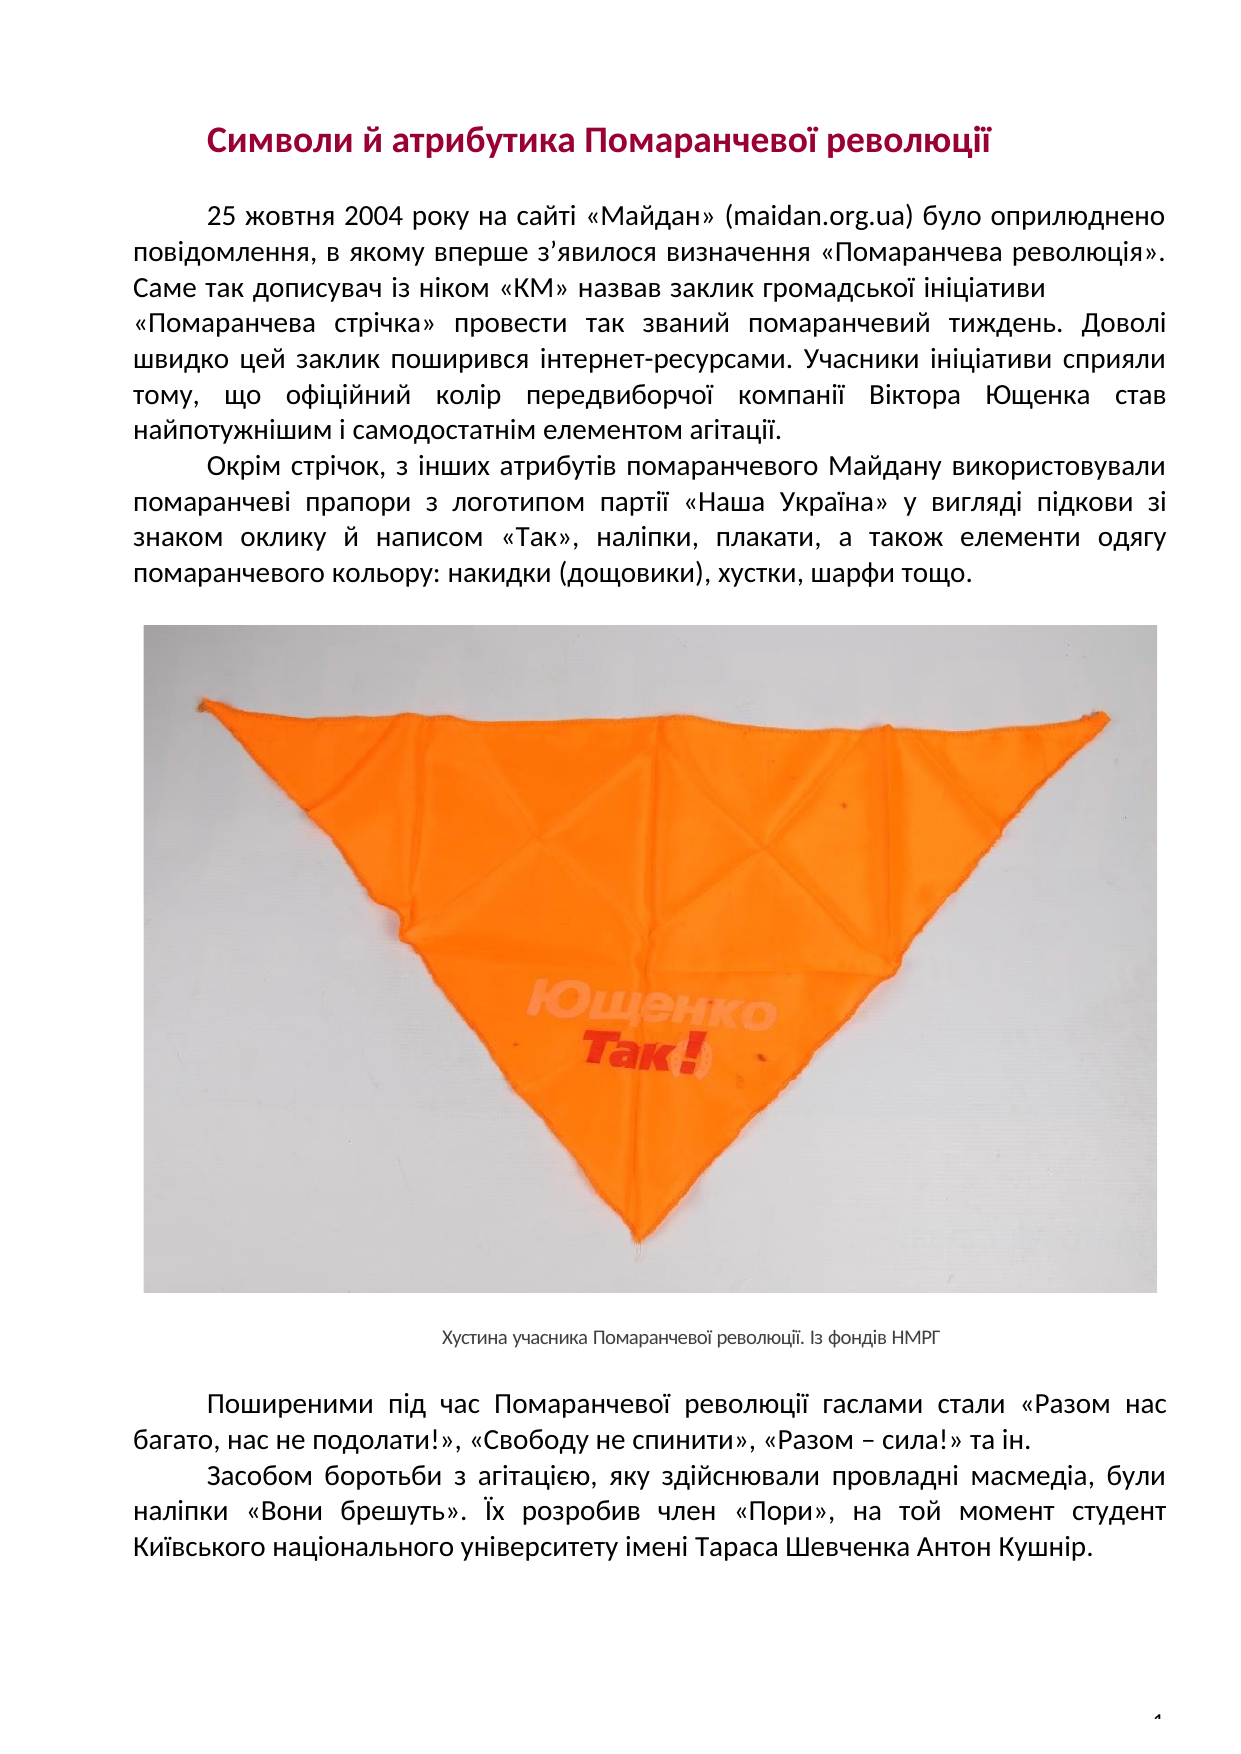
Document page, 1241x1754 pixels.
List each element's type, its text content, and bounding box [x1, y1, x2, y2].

text 25 жовтня 2004 року на сайті «Майдан» (maidan.org.ua) було оприлюднено повідомлення, в якому вперше з’явилося визначення «Помаранчева революція». Саме так дописувач із ніком «КМ» назвав заклик громадської ініціативи [133, 197, 1167, 304]
text Окрім стрічок, з інших атрибутів помаранчевого Майдану використовували помаранчеві прапори з логотипом партії «Наша Україна» у вигляді підкови зі знаком оклику й написом «Так», наліпки, плакати, а також елементи одягу помаранчевого кольору: накидки (дощовики), хустки, шарфи тощо. [133, 447, 1167, 589]
text Засобом боротьби з агітацією, яку здійснювали провладні масмедіа, були наліпки «Вони брешуть». Їх розробив член «Пори», на той момент студент Київського національного університету імені Тараса Шевченка Антон Кушнір. [133, 1457, 1167, 1563]
subtitle Символи й атрибутика Помаранчевої революції [207, 116, 1192, 162]
text Поширеними під час Помаранчевої революції гаслами стали «Разом нас багато, нас не подолати!», «Свободу не спинити», «Разом – сила!» та ін. [133, 1385, 1167, 1457]
picture [143, 625, 1158, 1293]
text Хустина учасника Помаранчевої революції. Із фондів НМРГ [442, 1324, 1192, 1350]
text «Помаранчева стрічка» провести так званий помаранчевий тиждень. Доволі швидко цей заклик поширився інтернет-ресурсами. Учасники ініціативи сприяли тому, що офіційний колір передвиборчої компанії Віктора Ющенка став найпотужнішим і самодостатнім елементом агітації. [133, 304, 1167, 447]
